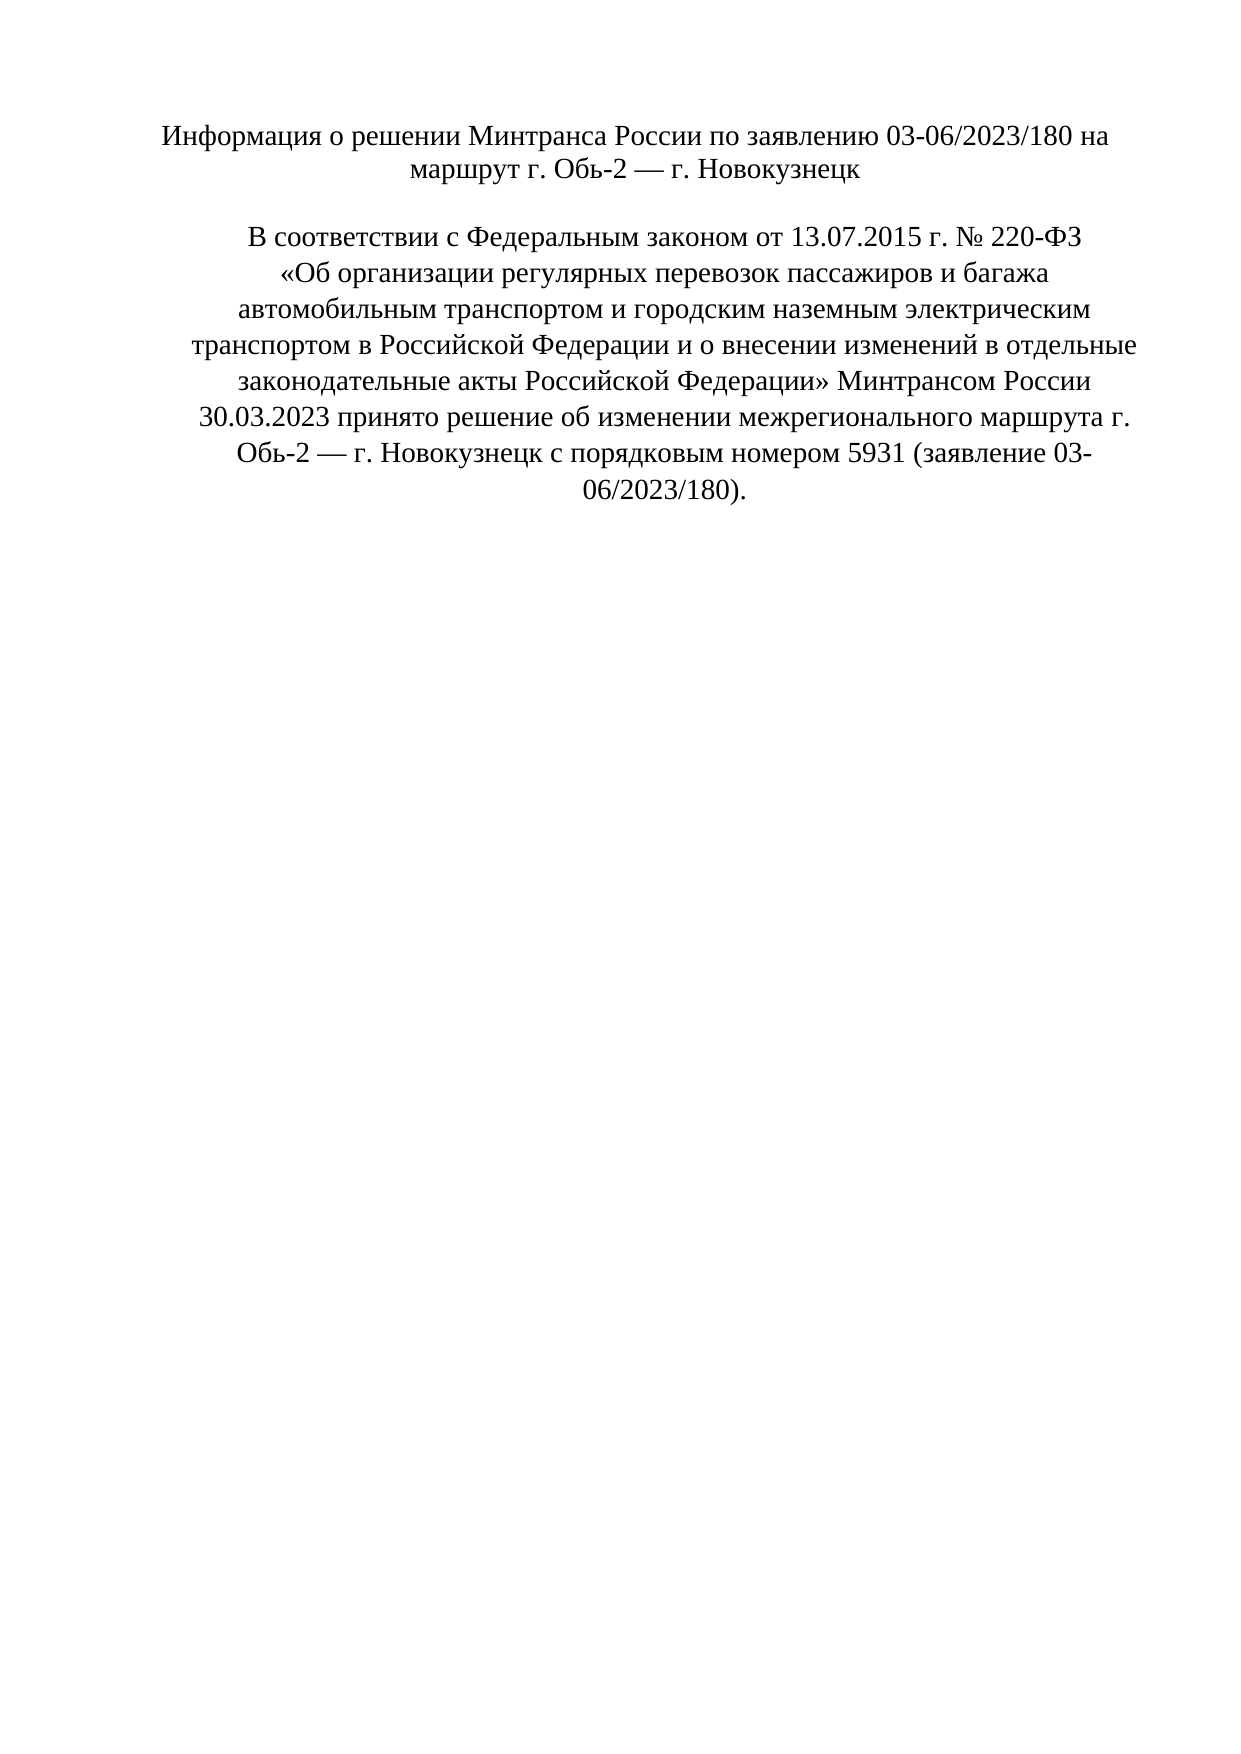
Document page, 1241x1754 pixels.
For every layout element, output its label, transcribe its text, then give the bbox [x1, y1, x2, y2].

text Информация о решении Минтранса России по заявлению 03-06/2023/180 на маршрут г. Обь-2 — г. Новокузнецк [118, 118, 1152, 185]
text В соответствии с Федеральным законом от 13.07.2015 г. № 220-ФЗ «Об организации регулярных перевозок пассажиров и багажа автомобильным транспортом и городским наземным электрическим транспортом в Российской Федерации и о внесении изменений в отдельные законодательные акты Российской Федерации» Минтрансом России 30.03.2023 принято решение об изменении межрегионального маршрута г. Обь-2 — г. Новокузнецк с порядковым номером 5931 (заявление 03-06/2023/180). [177, 219, 1152, 505]
